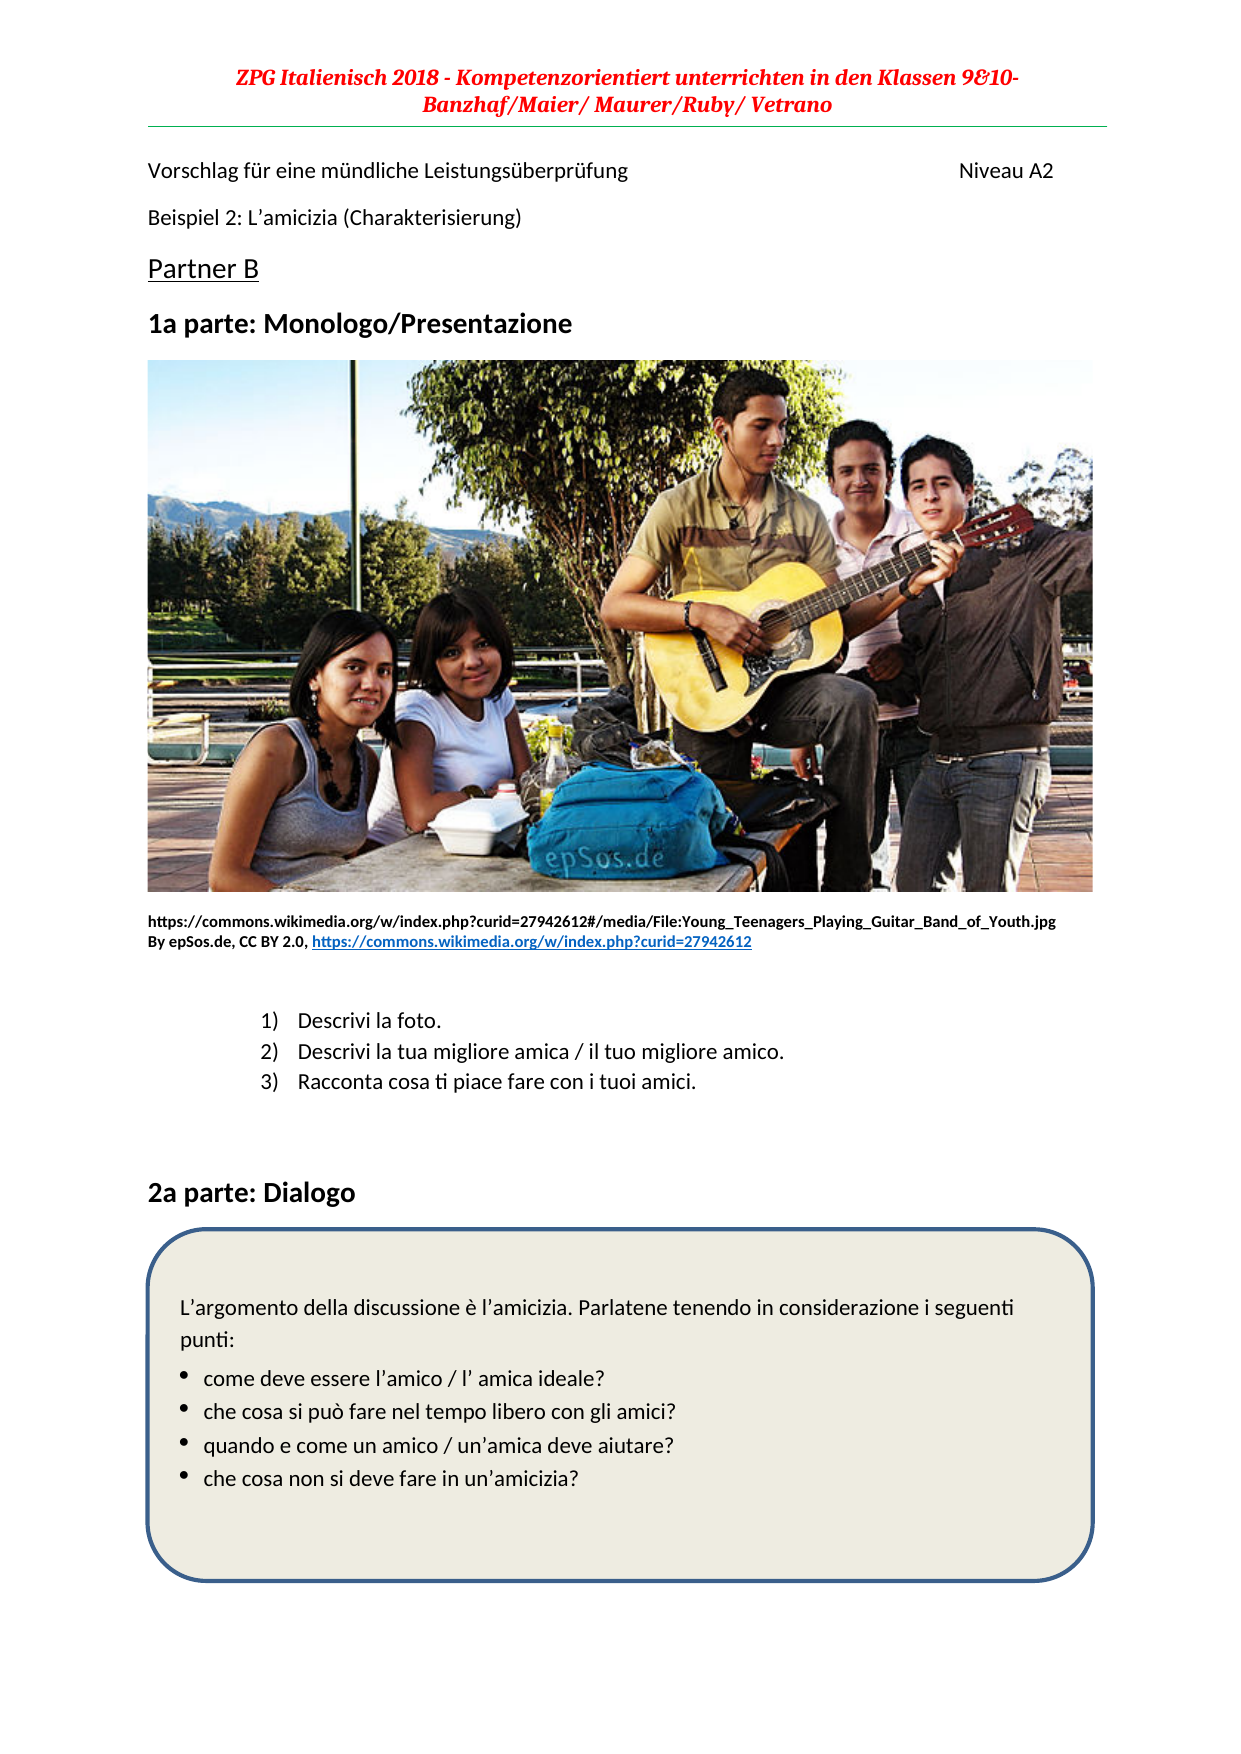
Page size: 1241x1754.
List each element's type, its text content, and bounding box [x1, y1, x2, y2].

picture [147, 360, 1093, 892]
text Partner B [148, 250, 1093, 286]
text 1a parte: Monologo/Presentazione [148, 305, 1093, 341]
text Vorschlag für eine mündliche Leistungsüberprüfung Niveau A2 [148, 156, 1093, 184]
text By epSos.de, CC BY 2.0, https://commons.wikimedia.org/w/index.php?curid=27942612 [148, 931, 1093, 951]
text 2a parte: Dialogo [148, 1174, 1093, 1210]
list Descrivi la foto. [260, 1007, 1093, 1034]
list Racconta cosa ti piace fare con i tuoi amici. [260, 1067, 1093, 1095]
text https://commons.wikimedia.org/w/index.php?curid=27942612#/media/File:Young_Teenagers_Playing_Guitar_Band_of_Youth.jpg [148, 911, 1093, 931]
text Beispiel 2: L’amicizia (Charakterisierung) [148, 203, 1093, 231]
list Descrivi la tua migliore amica / il tuo migliore amico. [260, 1037, 1093, 1065]
